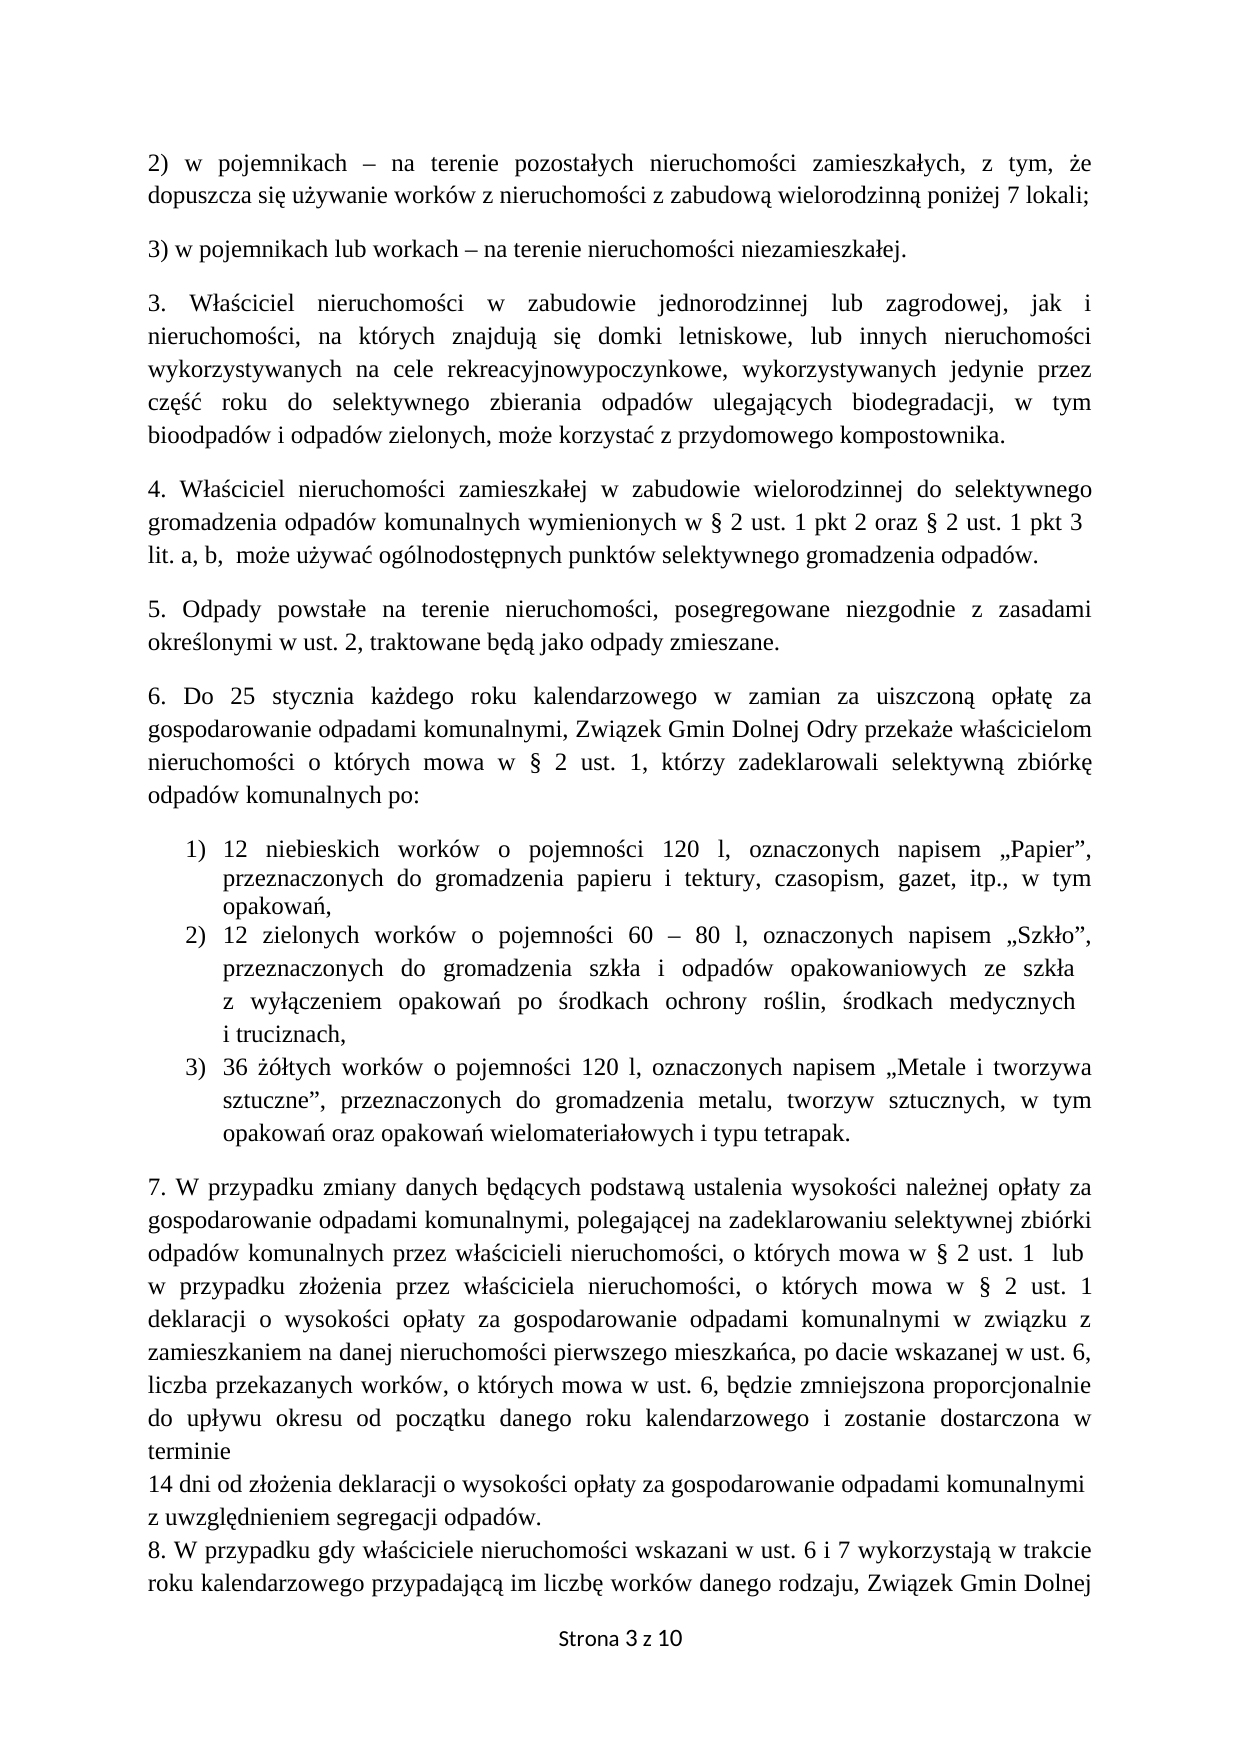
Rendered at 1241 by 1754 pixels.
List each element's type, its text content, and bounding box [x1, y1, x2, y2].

list 12 niebieskich worków o pojemności 120 l, oznaczonych napisem „Papier”, przeznaczonych do gromadzenia papieru i tektury, czasopism, gazet, itp., w tym opakowań, [185, 834, 1093, 920]
text 4. Właściciel nieruchomości zamieszkałej w zabudowie wielorodzinnej do selektywnego gromadzenia odpadów komunalnych wymienionych w § 2 ust. 1 pkt 2 oraz § 2 ust. 1 pkt 3 lit. a, b, może używać ogólnodostępnych punktów selektywnego gromadzenia odpadów. [148, 474, 1093, 569]
list 12 zielonych worków o pojemności 60 – 80 l, oznaczonych napisem „Szkło”, przeznaczonych do gromadzenia szkła i odpadów opakowaniowych ze szkła z wyłączeniem opakowań po środkach ochrony roślin, środkach medycznych i truciznach, [185, 920, 1093, 1048]
text 7. W przypadku zmiany danych będących podstawą ustalenia wysokości należnej opłaty za gospodarowanie odpadami komunalnymi, polegającej na zadeklarowaniu selektywnej zbiórki odpadów komunalnych przez właścicieli nieruchomości, o których mowa w § 2 ust. 1 lub w przypadku złożenia przez właściciela nieruchomości, o których mowa w § 2 ust. 1 deklaracji o wysokości opłaty za gospodarowanie odpadami komunalnymi w związku z zamieszkaniem na danej nieruchomości pierwszego mieszkańca, po dacie wskazanej w ust. 6, liczba przekazanych worków, o których mowa w ust. 6, będzie zmniejszona proporcjonalnie do upływu okresu od początku danego roku kalendarzowego i zostanie dostarczona w terminie 14 dni od złożenia deklaracji o wysokości opłaty za gospodarowanie odpadami komunalnymi z uwzględnieniem segregacji odpadów. [148, 1234, 1093, 1304]
text 2) w pojemnikach – na terenie pozostałych nieruchomości zamieszkałych, z tym, że dopuszcza się używanie worków z nieruchomości z zabudową wielorodzinną poniżej 7 lokali; [148, 148, 1093, 209]
text 7. W przypadku zmiany danych będących podstawą ustalenia wysokości należnej opłaty za gospodarowanie odpadami komunalnymi, polegającej na zadeklarowaniu selektywnej zbiórki odpadów komunalnych przez właścicieli nieruchomości, o których mowa w § 2 ust. 1 lub w przypadku złożenia przez właściciela nieruchomości, o których mowa w § 2 ust. 1 deklaracji o wysokości opłaty za gospodarowanie odpadami komunalnymi w związku z zamieszkaniem na danej nieruchomości pierwszego mieszkańca, po dacie wskazanej w ust. 6, liczba przekazanych worków, o których mowa w ust. 6, będzie zmniejszona proporcjonalnie do upływu okresu od początku danego roku kalendarzowego i zostanie dostarczona w terminie 14 dni od złożenia deklaracji o wysokości opłaty za gospodarowanie odpadami komunalnymi z uwzględnieniem segregacji odpadów. [148, 1432, 1093, 1531]
list 36 żółtych worków o pojemności 120 l, oznaczonych napisem „Metale i tworzywa sztuczne”, przeznaczonych do gromadzenia metalu, tworzyw sztucznych, w tym opakowań oraz opakowań wielomateriałowych i typu tetrapak. [185, 1052, 1093, 1147]
text 6. Do 25 stycznia każdego roku kalendarzowego w zamian za uiszczoną opłatę za gospodarowanie odpadami komunalnymi, Związek Gmin Dolnej Odry przekaże właścicielom nieruchomości o których mowa w § 2 ust. 1, którzy zadeklarowali selektywną zbiórkę odpadów komunalnych po: [148, 681, 1093, 809]
text 3) w pojemnikach lub workach – na terenie nieruchomości niezamieszkałej. [148, 234, 1093, 263]
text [148, 1535, 1093, 1597]
text 5. Odpady powstałe na terenie nieruchomości, posegregowane niezgodnie z zasadami określonymi w ust. 2, traktowane będą jako odpady zmieszane. [148, 594, 1093, 656]
text 3. Właściciel nieruchomości w zabudowie jednorodzinnej lub zagrodowej, jak i nieruchomości, na których znajdują się domki letniskowe, lub innych nieruchomości wykorzystywanych na cele rekreacyjnowypoczynkowe, wykorzystywanych jedynie przez część roku do selektywnego zbierania odpadów ulegających biodegradacji, w tym bioodpadów i odpadów zielonych, może korzystać z przydomowego kompostownika. [148, 288, 1093, 449]
